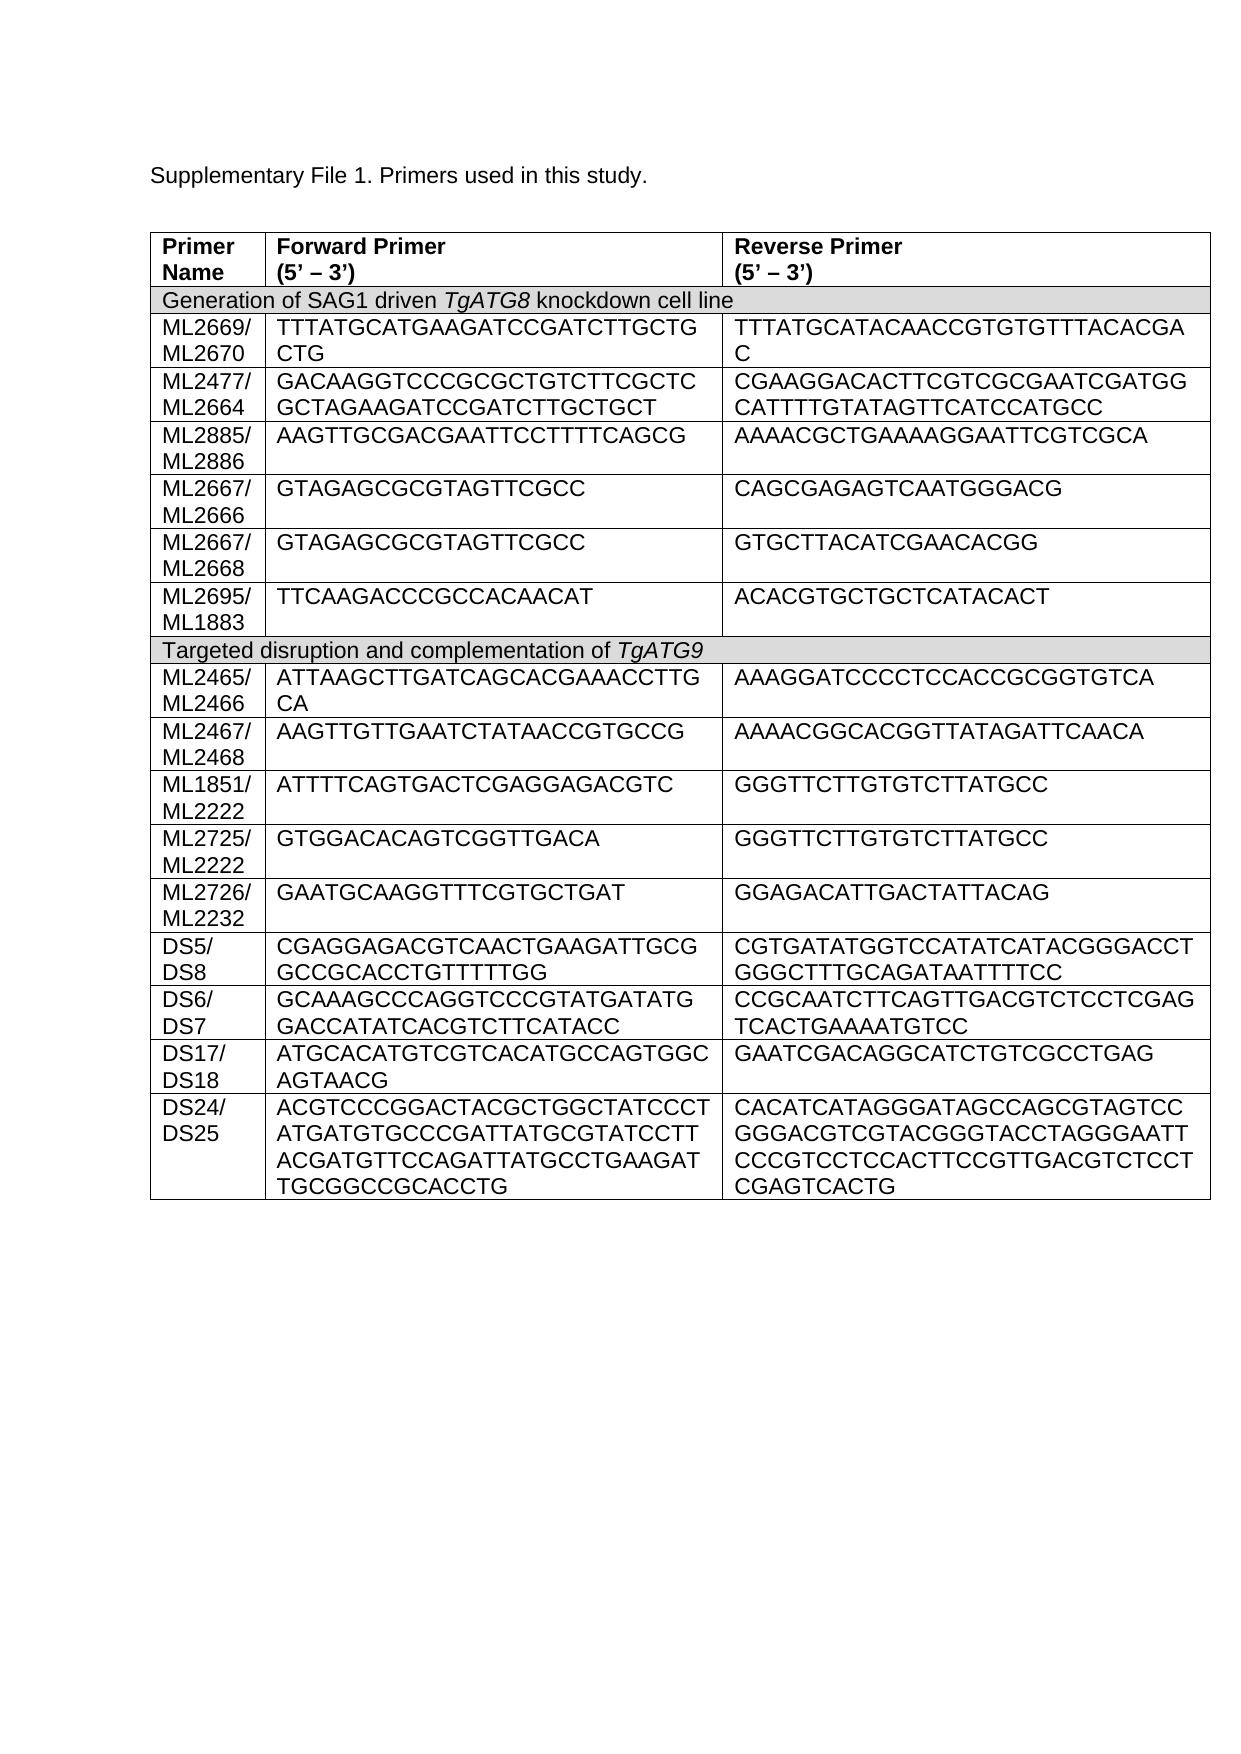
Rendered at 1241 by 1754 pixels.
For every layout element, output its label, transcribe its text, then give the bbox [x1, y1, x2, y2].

table_cell ML2669/ ML2670 [151, 314, 265, 367]
table_cell ATGCACATGTCGTCACATGCCAGTGGCAGTAACG [266, 1040, 722, 1093]
table_cell GGGTTCTTGTGTCTTATGCC [723, 825, 1210, 878]
table_cell AAAACGCTGAAAAGGAATTCGTCGCA [723, 422, 1210, 474]
table_cell CAGCGAGAGTCAATGGGACG [723, 475, 1210, 528]
table_cell TTTATGCATACAACCGTGTGTTTACACGAC [723, 314, 1210, 367]
table_cell TTCAAGACCCGCCACAACAT [266, 583, 722, 636]
table_cell ML2477/ ML2664 [151, 368, 265, 421]
table_cell ML2726/ ML2232 [151, 879, 265, 932]
table_cell ML2885/ ML2886 [151, 422, 265, 474]
table_header Primer Name [151, 233, 265, 286]
table_cell ML1851/ ML2222 [151, 771, 265, 824]
table_cell Gtagagcgcgtagttcgcc [266, 475, 722, 528]
table_cell GAATCGACAGGCATCTGTCGCCTGAG [723, 1040, 1210, 1093]
table_cell ML2695/ ML1883 [151, 583, 265, 636]
table_cell DS5/ DS8 [151, 933, 265, 985]
table_header Forward Primer (5’ – 3’) [266, 233, 722, 286]
table_cell ACACGTGCTGCTCATACACT [723, 583, 1210, 636]
table_cell Gtagagcgcgtagttcgcc [266, 529, 722, 582]
table_header Reverse Primer (5’ – 3’) [723, 233, 1210, 286]
table_cell ML2667/ ML2666 [151, 475, 265, 528]
table_cell CACATCATAGGGATAGCCAGCGTAGTCCGGGACGTCGTACGGGTACCTAGGGAATTCCCGTCCTCCACTTCCGTTGACGTCTCCTCGAGTCACTG [723, 1094, 1210, 1199]
table_cell DS17/ DS18 [151, 1040, 265, 1093]
table_cell ML2467/ ML2468 [151, 718, 265, 770]
table_cell GTGGACACAGTCGGTTGACA [266, 825, 722, 878]
table_cell AAGTTGTTGAATCTATAACCGTGCCG [266, 718, 722, 770]
table_cell ML2725/ ML2222 [151, 825, 265, 878]
table_cell DS6/ DS7 [151, 986, 265, 1039]
table_cell DS24/ DS25 [151, 1094, 265, 1199]
table_cell GGAGACATTGACTATTACAG [723, 879, 1210, 932]
table_cell CGAGGAGACGTCAACTGAAGATTGCGGCCGCACCTGTTTTTGG [266, 933, 722, 985]
table_cell GTGCTTACATCGAACACGG [723, 529, 1210, 582]
table_cell GAATGCAAGGTTTCGTGCTGAT [266, 879, 722, 932]
table_cell Gacaaggtcccgcgctgtcttcgctcgctagaagatccgatcttgctgct [266, 368, 722, 421]
table_cell ATTTTCAGTGACTCGAGGAGACGTC [266, 771, 722, 824]
table_cell CGAAGGACACTTCGTCGCGAATCGATGGCATTTTGTATAGTTCATCCATGCC [723, 368, 1210, 421]
table_cell CCGCAATCTTCAGTTGACGTCTCCTCGAGTCACTGAAAATGTCC [723, 986, 1210, 1039]
table_cell GGGTTCTTGTGTCTTATGCC [723, 771, 1210, 824]
table_cell CGTGATATGGTCCATATCATACGGGACCTGGGCTTTGCAGATAATTTTCC [723, 933, 1210, 985]
table_cell ACGTCCCGGACTACGCTGGCTATCCCTATGATGTGCCCGATTATGCGTATCCTTACGATGTTCCAGATTATGCCTGAAGATTGCGGCCGCACCTG [266, 1094, 722, 1199]
table_cell ML2465/ ML2466 [151, 664, 265, 717]
table_cell ATTAAGCTTgatcagcacgaaaccttgca [266, 664, 722, 717]
table_cell AAGTTGCGACGAATTCCTTTTCAGCG [266, 422, 722, 474]
table_cell Generation of SAG1 driven TgATG8 knockdown cell line [151, 287, 1210, 313]
table_cell AAAACGGCACGGTTATAGATTCAACA [723, 718, 1210, 770]
table_cell ML2667/ ML2668 [151, 529, 265, 582]
table_cell GCAAAGCCCAGGTCCCGTATGATATGGACCATATCACGTCTTCATACC [266, 986, 722, 1039]
table_cell Targeted disruption and complementation of TgATG9 [151, 637, 1210, 663]
table_cell TTTATGCATGAAGATCCGATCTTGCTGCTG [266, 314, 722, 367]
text Supplementary File 1. Primers used in this study. [150, 162, 1090, 189]
table_cell AAAGGATCCcctccaccgcggtgtca [723, 664, 1210, 717]
